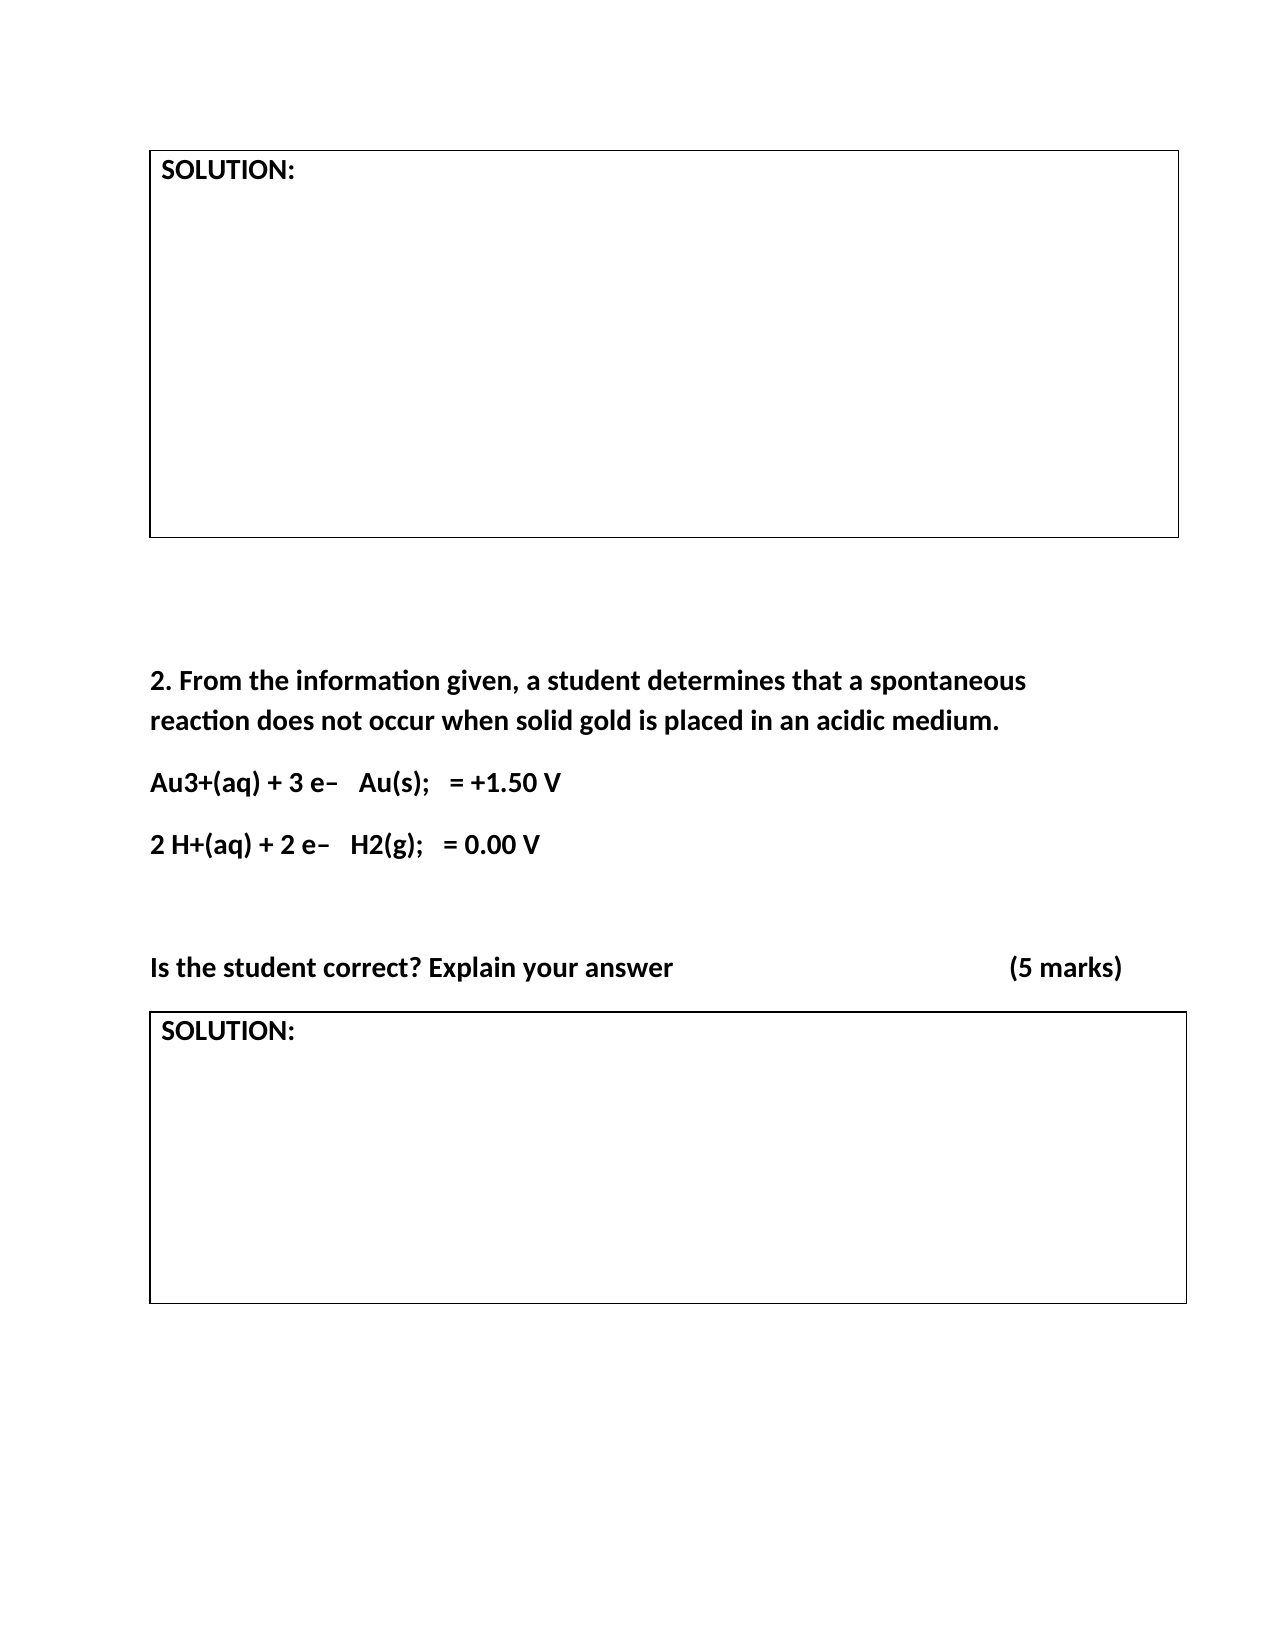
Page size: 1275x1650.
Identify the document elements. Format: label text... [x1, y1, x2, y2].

text Au3+(aq) + 3 e– Au(s); = +1.50 V [150, 764, 1125, 800]
table_header SOLUTION: [151, 151, 1178, 537]
text 2 H+(aq) + 2 e– H2(g); = 0.00 V [150, 826, 1125, 862]
table_header SOLUTION: [151, 1013, 1186, 1303]
text Is the student correct? Explain your answer (5 marks) [150, 949, 1125, 985]
text 2. From the information given, a student determines that a spontaneous reaction does not occur when solid gold is placed in an acidic medium. [150, 662, 1125, 738]
